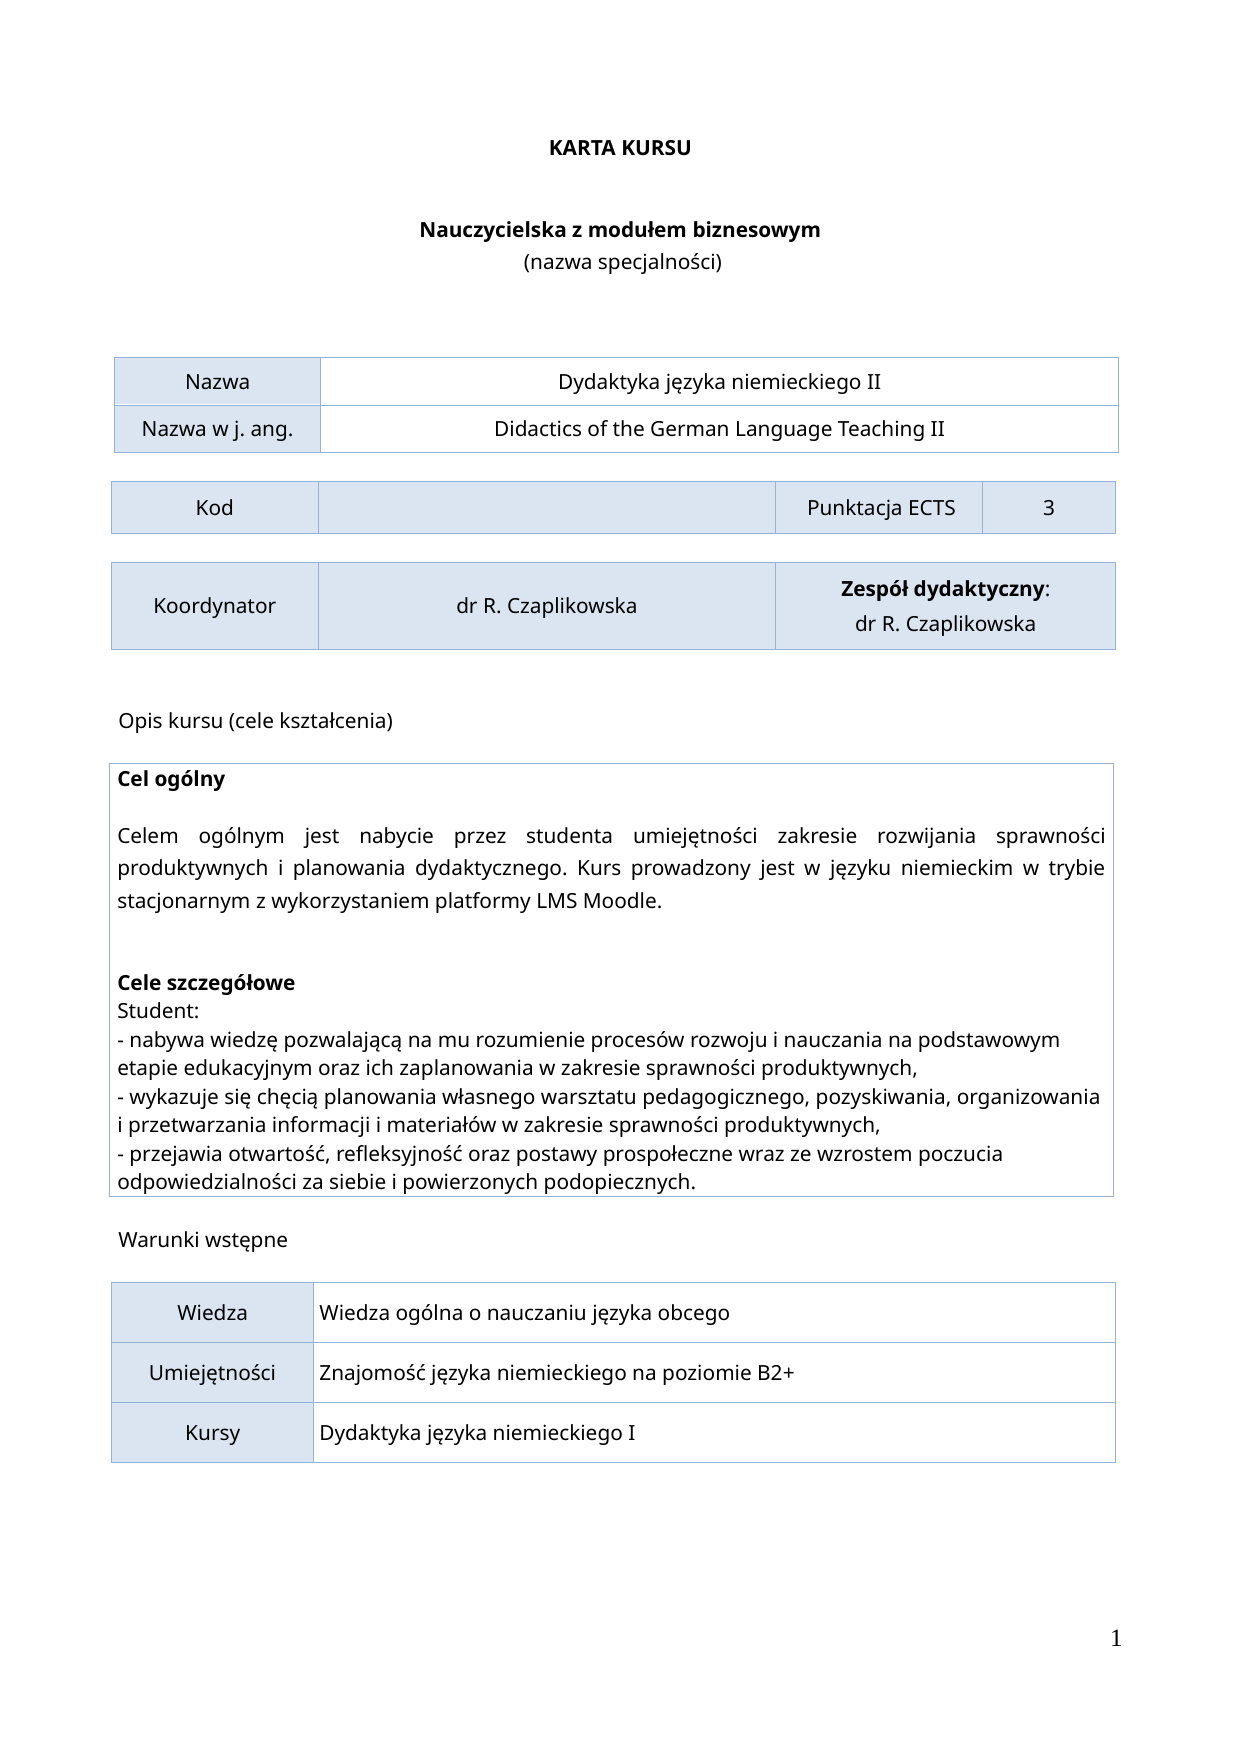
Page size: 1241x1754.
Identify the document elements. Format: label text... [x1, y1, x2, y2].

text Opis kursu (cele kształcenia) [118, 706, 1122, 734]
table_cell Dydaktyka języka niemieckiego I [314, 1403, 1115, 1462]
table_header dr R. Czaplikowska [319, 563, 775, 649]
text Warunki wstępne [118, 1225, 1122, 1253]
table_cell Znajomość języka niemieckiego na poziomie B2+ [314, 1343, 1115, 1402]
table_cell Didactics of the German Language Teaching II [321, 406, 1118, 452]
table_header Punktacja ECTS [776, 482, 982, 533]
table_header 3 [983, 482, 1115, 533]
table_header [319, 482, 775, 533]
table_cell Kursy [112, 1403, 313, 1462]
table_header Kod [112, 482, 318, 533]
table_cell Umiejętności [112, 1343, 313, 1402]
table_header Nazwa [115, 358, 320, 404]
table_header Dydaktyka języka niemieckiego II [321, 358, 1118, 404]
table_header Wiedza ogólna o nauczaniu języka obcego [314, 1283, 1115, 1342]
table_header Koordynator [112, 563, 318, 649]
subtitle KARTA KURSU [118, 133, 1122, 161]
table_header Cel ogólny Celem ogólnym jest nabycie przez studenta umiejętności zakresie rozwijania sprawności produktywnych i planowania dydaktycznego. Kurs prowadzony jest w języku niemieckim w trybie stacjonarnym z wykorzystaniem platformy LMS Moodle. Cele szczegółowe Student: - nabywa wiedzę pozwalającą na mu rozumienie procesów rozwoju i nauczania na podstawowym etapie edukacyjnym oraz ich zaplanowania w zakresie sprawności produktywnych, - wykazuje się chęcią planowania własnego warsztatu pedagogicznego, pozyskiwania, organizowania i przetwarzania informacji i materiałów w zakresie sprawności produktywnych, - przejawia otwartość, refleksyjność oraz postawy prospołeczne wraz ze wzrostem poczucia odpowiedzialności za siebie i powierzonych podopiecznych. [110, 764, 1113, 1196]
text Nauczycielska z modułem biznesowym [118, 215, 1122, 243]
table_header Zespół dydaktyczny: dr R. Czaplikowska [776, 563, 1115, 649]
table_header Wiedza [112, 1283, 313, 1342]
subtitle (nazwa specjalności) [118, 247, 1122, 276]
table_cell Nazwa w j. ang. [115, 406, 320, 452]
